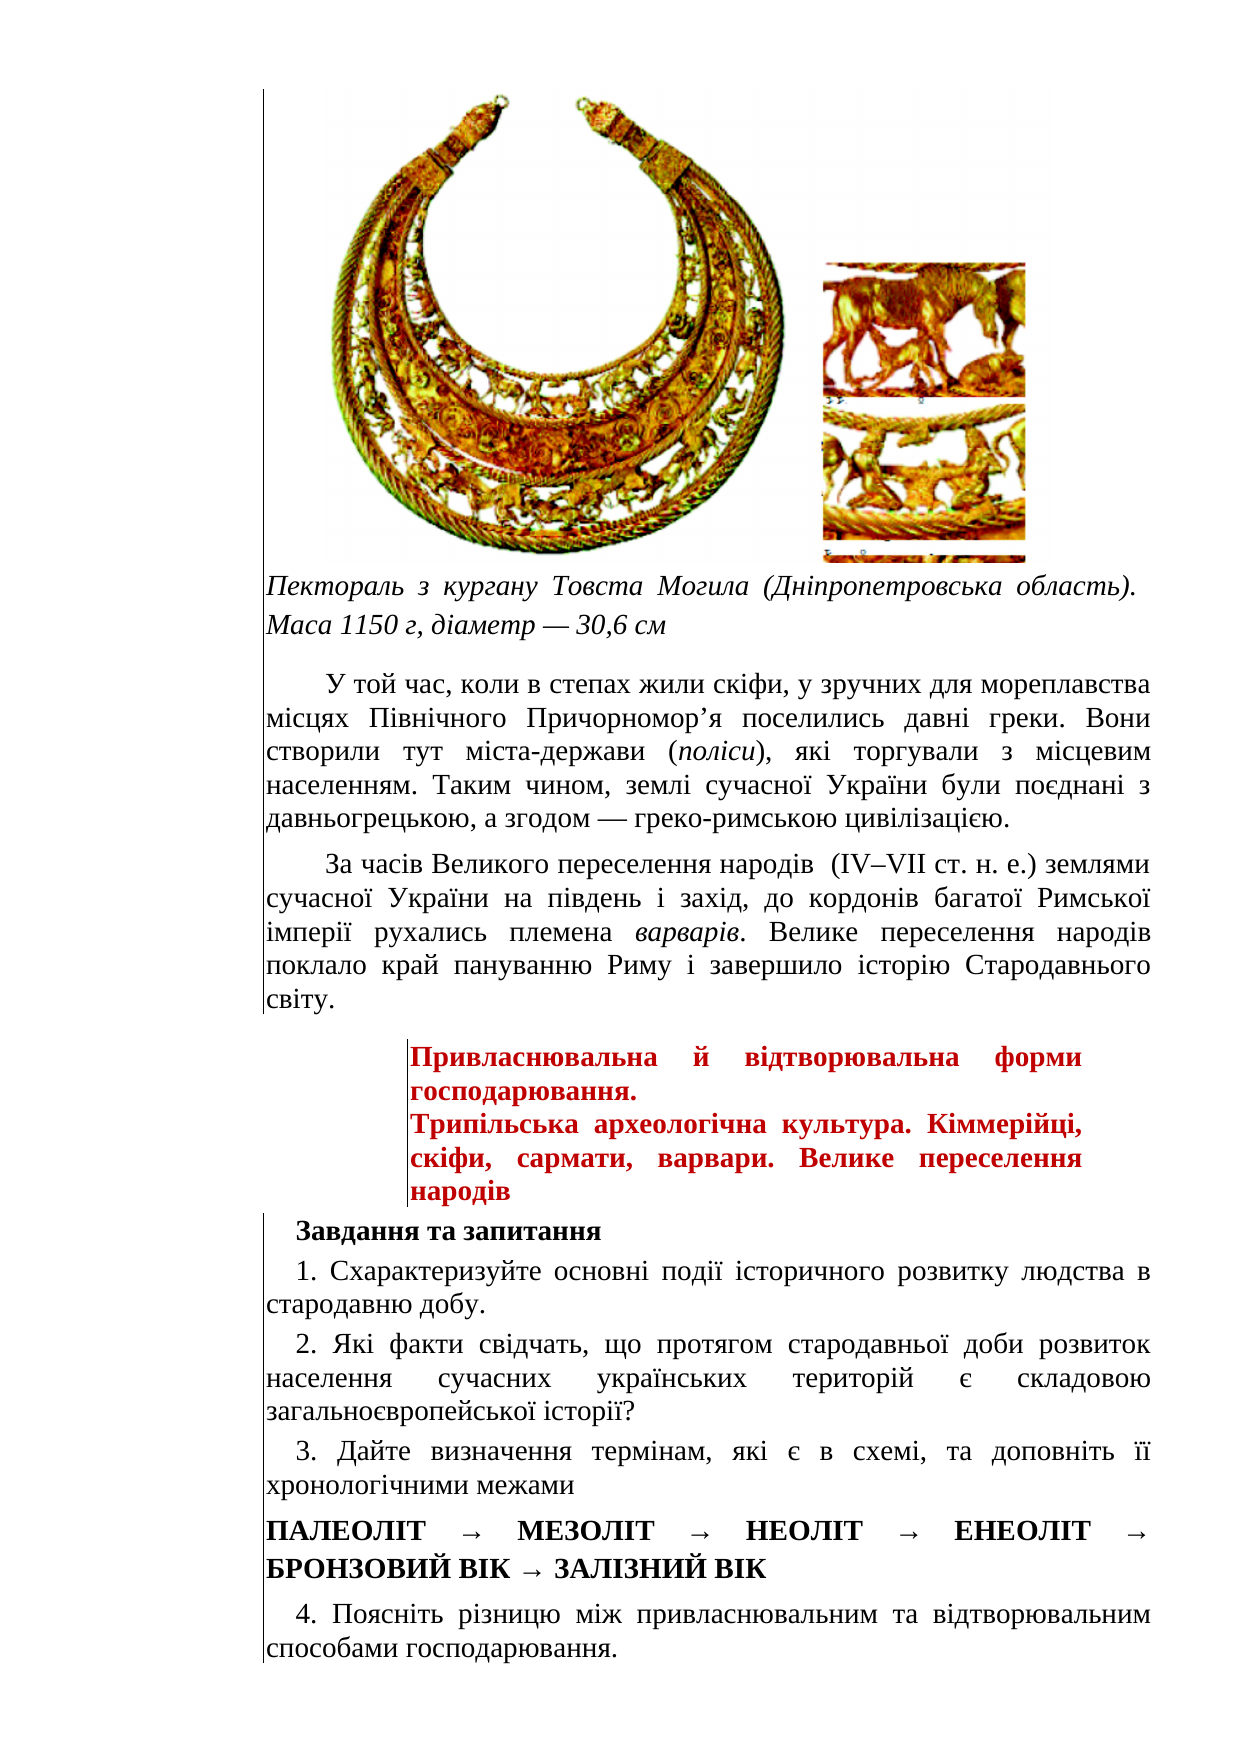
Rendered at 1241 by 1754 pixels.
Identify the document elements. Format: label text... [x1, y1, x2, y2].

text 3. Дайте визначення термінам, які є в схемі, та доповніть її хронологічними межами [264, 1433, 1152, 1500]
text 2. Які факти свідчать, що протягом стародавньої доби розвиток населення сучасних українських територій є складовою загальноєвропейської історії? [264, 1326, 1152, 1427]
text ПАЛЕОЛІТ → МЕЗОЛІТ → НЕОЛІТ → ЕНЕОЛІТ → БРОНЗОВИЙ ВІК → ЗАЛІЗНИЙ ВІК [264, 1513, 1152, 1585]
text У той час, коли в степах жили скіфи, у зручних для мореплавства місцях Північного Причорномор’я поселились давні греки. Вони створили тут міста-держави (поліси), які торгували з місцевим населенням. Таким чином, землі сучасної України були поєднані з давньогрецькою, а згодом — греко-римською цивілізацією. [264, 666, 1152, 834]
text 4. Поясніть різницю між привласнювальним та відтворювальним способами господарювання. [264, 1596, 1152, 1663]
text Пектораль з кургану Товста Могила (Дніпропетровська область). Маса , діаметр — [264, 568, 1152, 641]
text Завдання та запитання [264, 1213, 1152, 1247]
text 1. Схарактеризуйте основні події історичного розвитку людства в стародавню добу. [264, 1253, 1152, 1320]
picture [324, 88, 1054, 563]
table_header Привласнювальна й відтворювальна форми господарювання. Трипільська археологічна культура. Кіммерійці, скіфи, сармати, варвари. Велике переселення народів [281, 1014, 1094, 1207]
text За часів Великого переселення народів (IV–VII ст. н. е.) землями сучасної України на південь і захід, до кордонів багатої Римської імперії рухались племена варварів. Велике переселення народів поклало край пануванню Риму і завершило історію Стародавнього світу. [264, 847, 1152, 1014]
